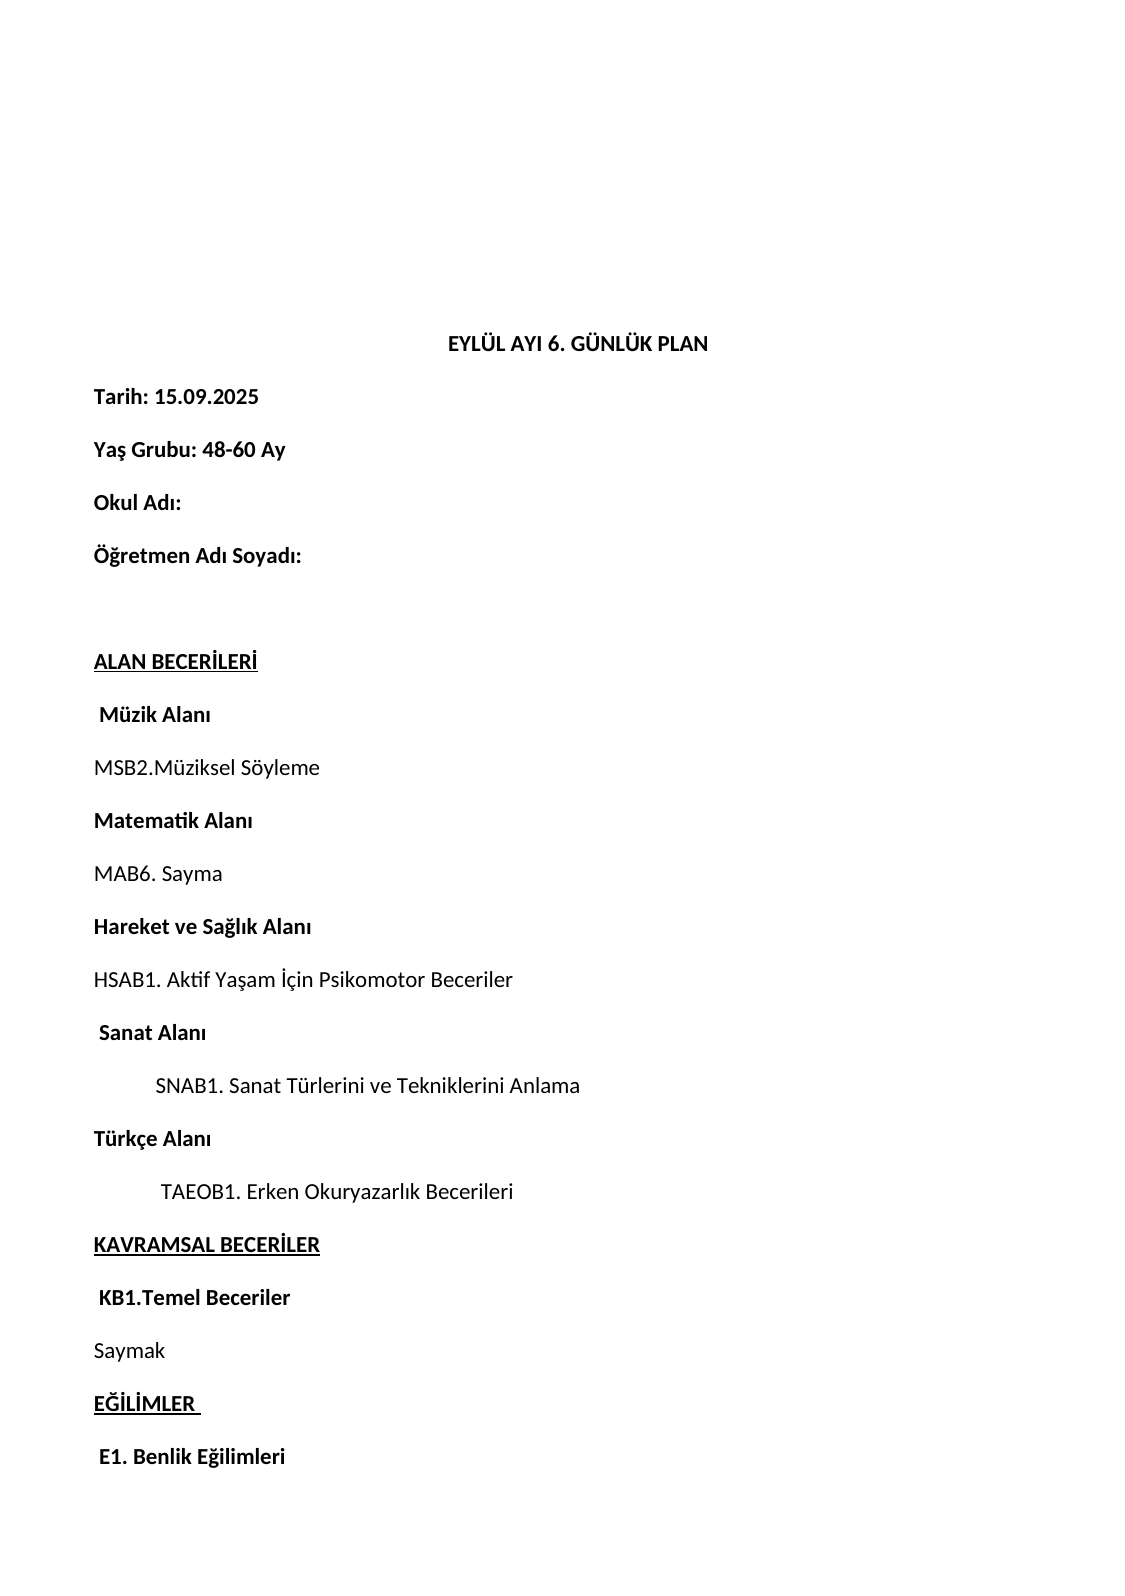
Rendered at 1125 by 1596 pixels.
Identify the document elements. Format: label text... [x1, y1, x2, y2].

text Tarih: 15.09.2025 [94, 382, 1062, 410]
text SNAB1. Sanat Türlerini ve Tekniklerini Anlama [94, 1071, 1062, 1099]
text MSB2.Müziksel Söyleme [94, 753, 1062, 781]
text Hareket ve Sağlık Alanı [94, 912, 1062, 940]
text EYLÜL AYI 6. GÜNLÜK PLAN [94, 329, 1062, 357]
text Müzik Alanı [94, 700, 1062, 728]
text Sanat Alanı [94, 1018, 1062, 1046]
text KB1.Temel Beceriler [94, 1283, 1062, 1311]
text KAVRAMSAL BECERİLER [94, 1230, 1062, 1258]
text ALAN BECERİLERİ [94, 647, 1062, 675]
text Saymak [94, 1336, 1062, 1364]
text Türkçe Alanı [94, 1124, 1062, 1152]
text Matematik Alanı [94, 806, 1062, 834]
text TAEOB1. Erken Okuryazarlık Becerileri [94, 1177, 1062, 1205]
text Yaş Grubu: 48-60 Ay [94, 435, 1062, 463]
text EĞİLİMLER [94, 1389, 1062, 1417]
text MAB6. Sayma [94, 859, 1062, 887]
text Öğretmen Adı Soyadı: [94, 541, 1062, 569]
text Okul Adı: [94, 488, 1062, 516]
text HSAB1. Aktif Yaşam İçin Psikomotor Beceriler [94, 965, 1062, 993]
text E1. Benlik Eğilimleri [94, 1442, 1062, 1470]
